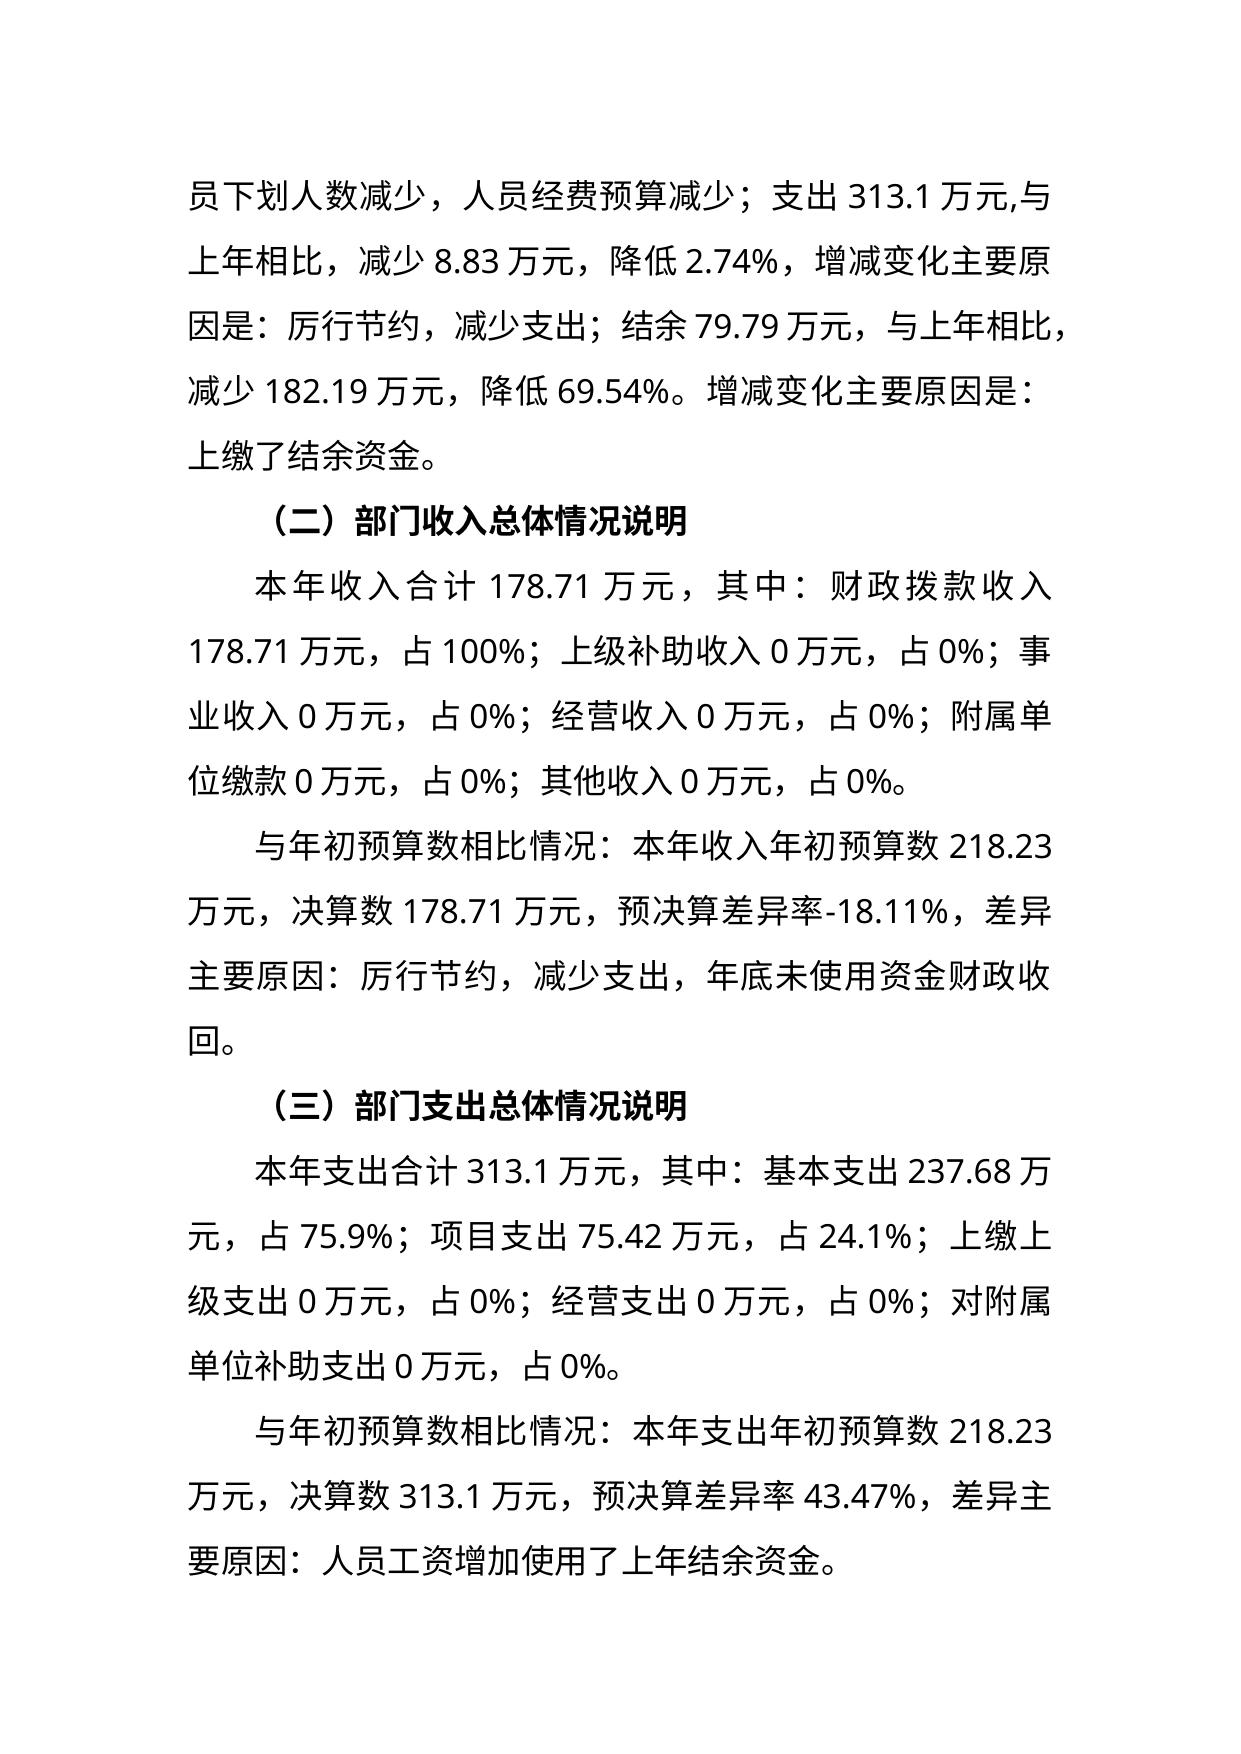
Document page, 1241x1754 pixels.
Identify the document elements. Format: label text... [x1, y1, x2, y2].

text 与年初预算数相比情况：本年收入年初预算数218.23万元，决算数178.71万元，预决算差异率-18.11%，差异主要原因：厉行节约，减少支出，年底未使用资金财政收回。 [187, 812, 1053, 1072]
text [187, 162, 1053, 487]
text （三）部门支出总体情况说明 [187, 1072, 1053, 1137]
text 本年支出合计313.1万元，其中：基本支出237.68万元，占75.9%；项目支出75.42万元，占24.1%；上缴上级支出0万元，占0%；经营支出0万元，占0%；对附属单位补助支出0万元，占0%。 [187, 1137, 1053, 1397]
text 本年收入合计178.71万元，其中：财政拨款收入178.71万元，占100%；上级补助收入0万元，占0%；事业收入0万元，占0%；经营收入0万元，占0%；附属单位缴款0万元，占0%；其他收入0万元，占0%。 [187, 552, 1053, 812]
text （二）部门收入总体情况说明 [187, 487, 1053, 552]
text 与年初预算数相比情况：本年支出年初预算数218.23万元，决算数313.1万元，预决算差异率43.47%，差异主要原因：人员工资增加使用了上年结余资金。 [187, 1397, 1053, 1592]
